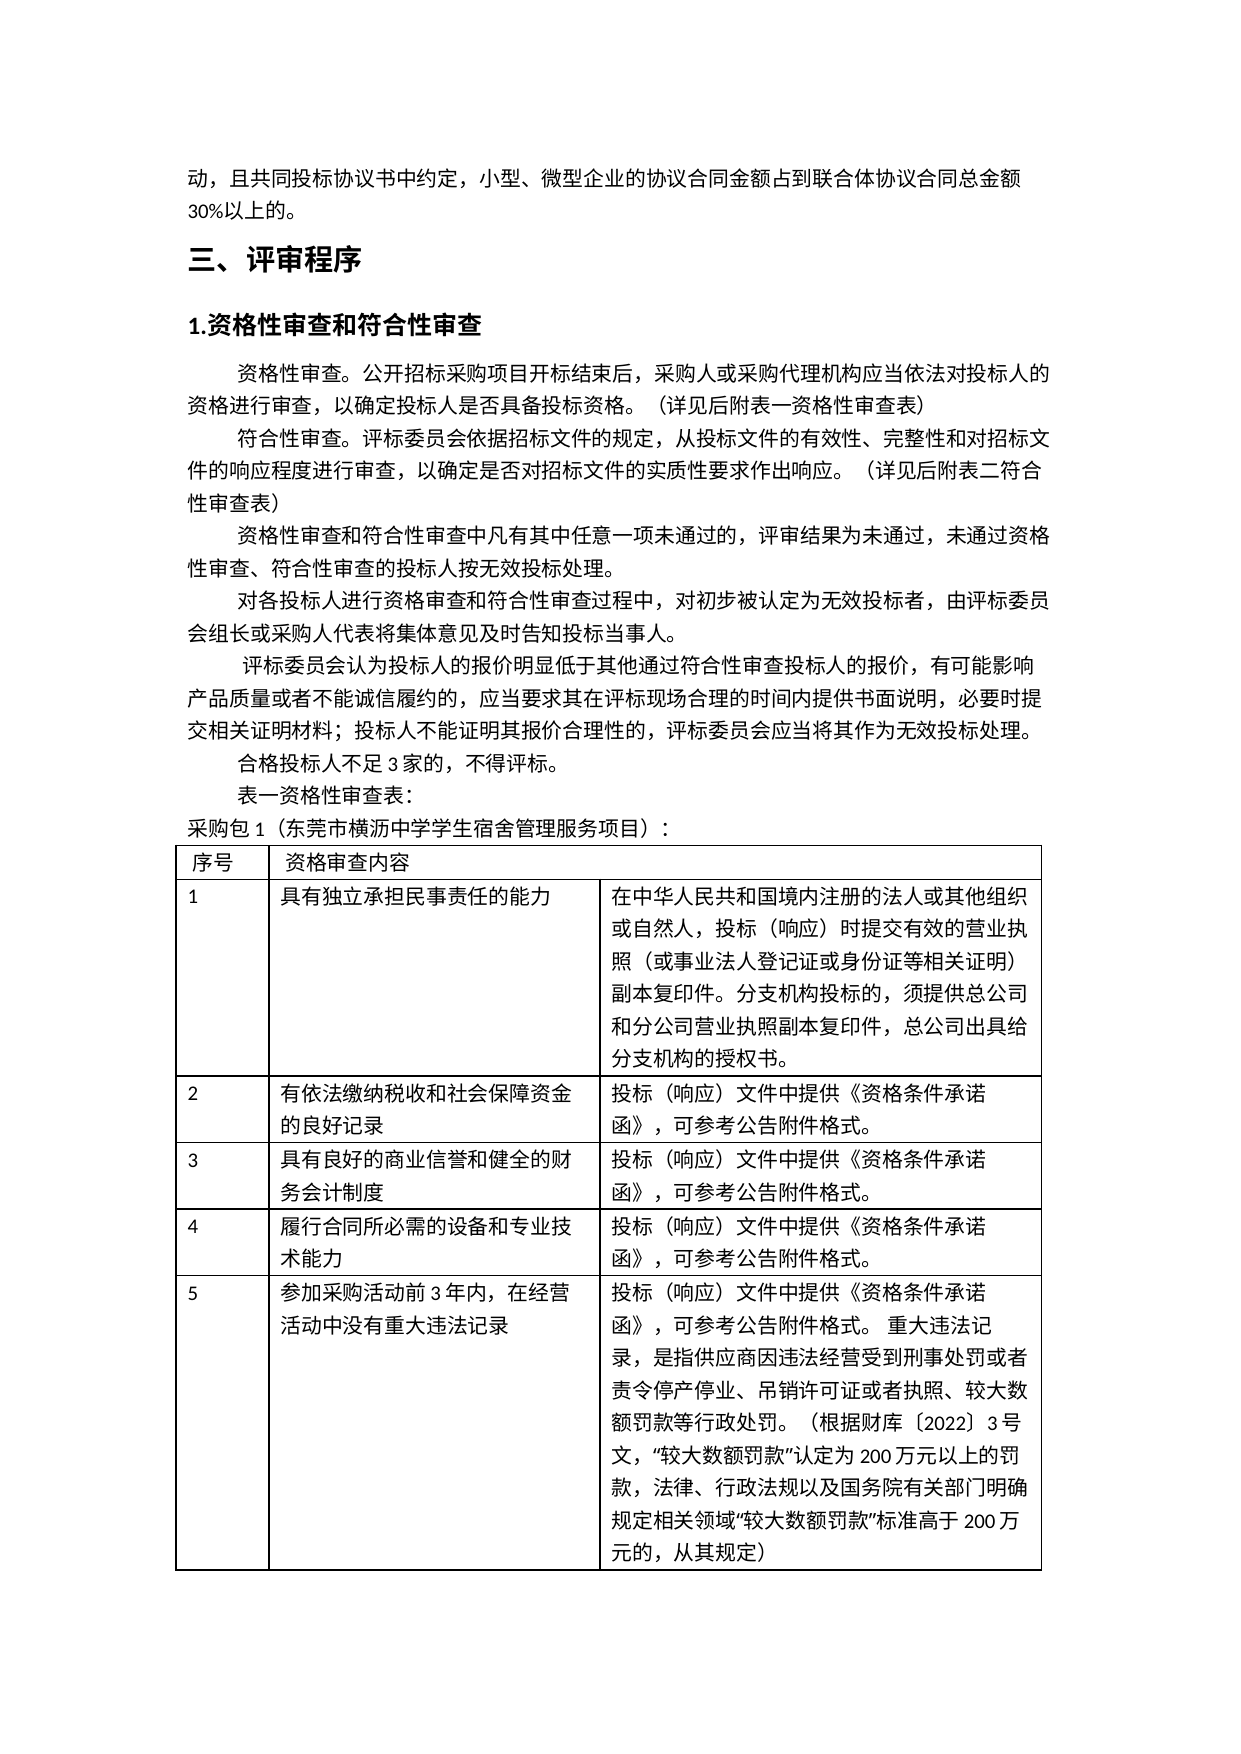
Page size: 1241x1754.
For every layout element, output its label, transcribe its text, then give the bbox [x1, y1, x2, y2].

text 1.资格性审查和符合性审查 [187, 292, 1053, 357]
table_cell 投标（响应）文件中提供《资格条件承诺函》，可参考公告附件格式。 [601, 1143, 1041, 1208]
table_header 序号 [177, 846, 268, 878]
text 资格性审查和符合性审查中凡有其中任意一项未通过的，评审结果为未通过，未通过资格性审查、符合性审查的投标人按无效投标处理。 [187, 519, 1053, 584]
text 合格投标人不足3家的，不得评标。 [187, 747, 1053, 779]
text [187, 162, 1053, 227]
table_cell 履行合同所必需的设备和专业技术能力 [270, 1210, 599, 1275]
table_cell 具有良好的商业信誉和健全的财务会计制度 [270, 1143, 599, 1208]
text 表一资格性审查表： [187, 779, 1053, 812]
text 采购包1（东莞市横沥中学学生宿舍管理服务项目）： [187, 812, 1053, 844]
text 对各投标人进行资格审查和符合性审查过程中，对初步被认定为无效投标者，由评标委员会组长或采购人代表将集体意见及时告知投标当事人。 [187, 584, 1053, 649]
table_cell 1 [177, 880, 268, 1075]
table_cell 5 [177, 1276, 268, 1569]
table_cell 具有独立承担民事责任的能力 [270, 880, 599, 1075]
table_cell 参加采购活动前3年内，在经营活动中没有重大违法记录 [270, 1276, 599, 1569]
table_cell 投标（响应）文件中提供《资格条件承诺函》，可参考公告附件格式。 重大违法记录，是指供应商因违法经营受到刑事处罚或者责令停产停业、吊销许可证或者执照、较大数额罚款等行政处罚。（根据财库〔2022〕3号文，“较大数额罚款”认定为200万元以上的罚款，法律、行政法规以及国务院有关部门明确规定相关领域“较大数额罚款”标准高于200万元的，从其规定） [601, 1276, 1041, 1569]
text 三、评审程序 [187, 227, 1053, 292]
table_cell 2 [177, 1077, 268, 1142]
table_cell 投标（响应）文件中提供《资格条件承诺函》，可参考公告附件格式。 [601, 1077, 1041, 1142]
table_header 资格审查内容 [270, 846, 1041, 878]
text 评标委员会认为投标人的报价明显低于其他通过符合性审查投标人的报价，有可能影响产品质量或者不能诚信履约的，应当要求其在评标现场合理的时间内提供书面说明，必要时提交相关证明材料；投标人不能证明其报价合理性的，评标委员会应当将其作为无效投标处理。 [187, 649, 1053, 747]
table_cell 在中华人民共和国境内注册的法人或其他组织或自然人，投标（响应）时提交有效的营业执照（或事业法人登记证或身份证等相关证明） 副本复印件。分支机构投标的，须提供总公司和分公司营业执照副本复印件，总公司出具给分支机构的授权书。 [601, 880, 1041, 1075]
table_cell 3 [177, 1143, 268, 1208]
table_cell 投标（响应）文件中提供《资格条件承诺函》，可参考公告附件格式。 [601, 1210, 1041, 1275]
text 符合性审查。评标委员会依据招标文件的规定，从投标文件的有效性、完整性和对招标文件的响应程度进行审查，以确定是否对招标文件的实质性要求作出响应。（详见后附表二符合性审查表） [187, 422, 1053, 519]
table_cell 4 [177, 1210, 268, 1275]
text 资格性审查。公开招标采购项目开标结束后，采购人或采购代理机构应当依法对投标人的资格进行审查，以确定投标人是否具备投标资格。（详见后附表一资格性审查表） [187, 357, 1053, 422]
table_cell 有依法缴纳税收和社会保障资金的良好记录 [270, 1077, 599, 1142]
